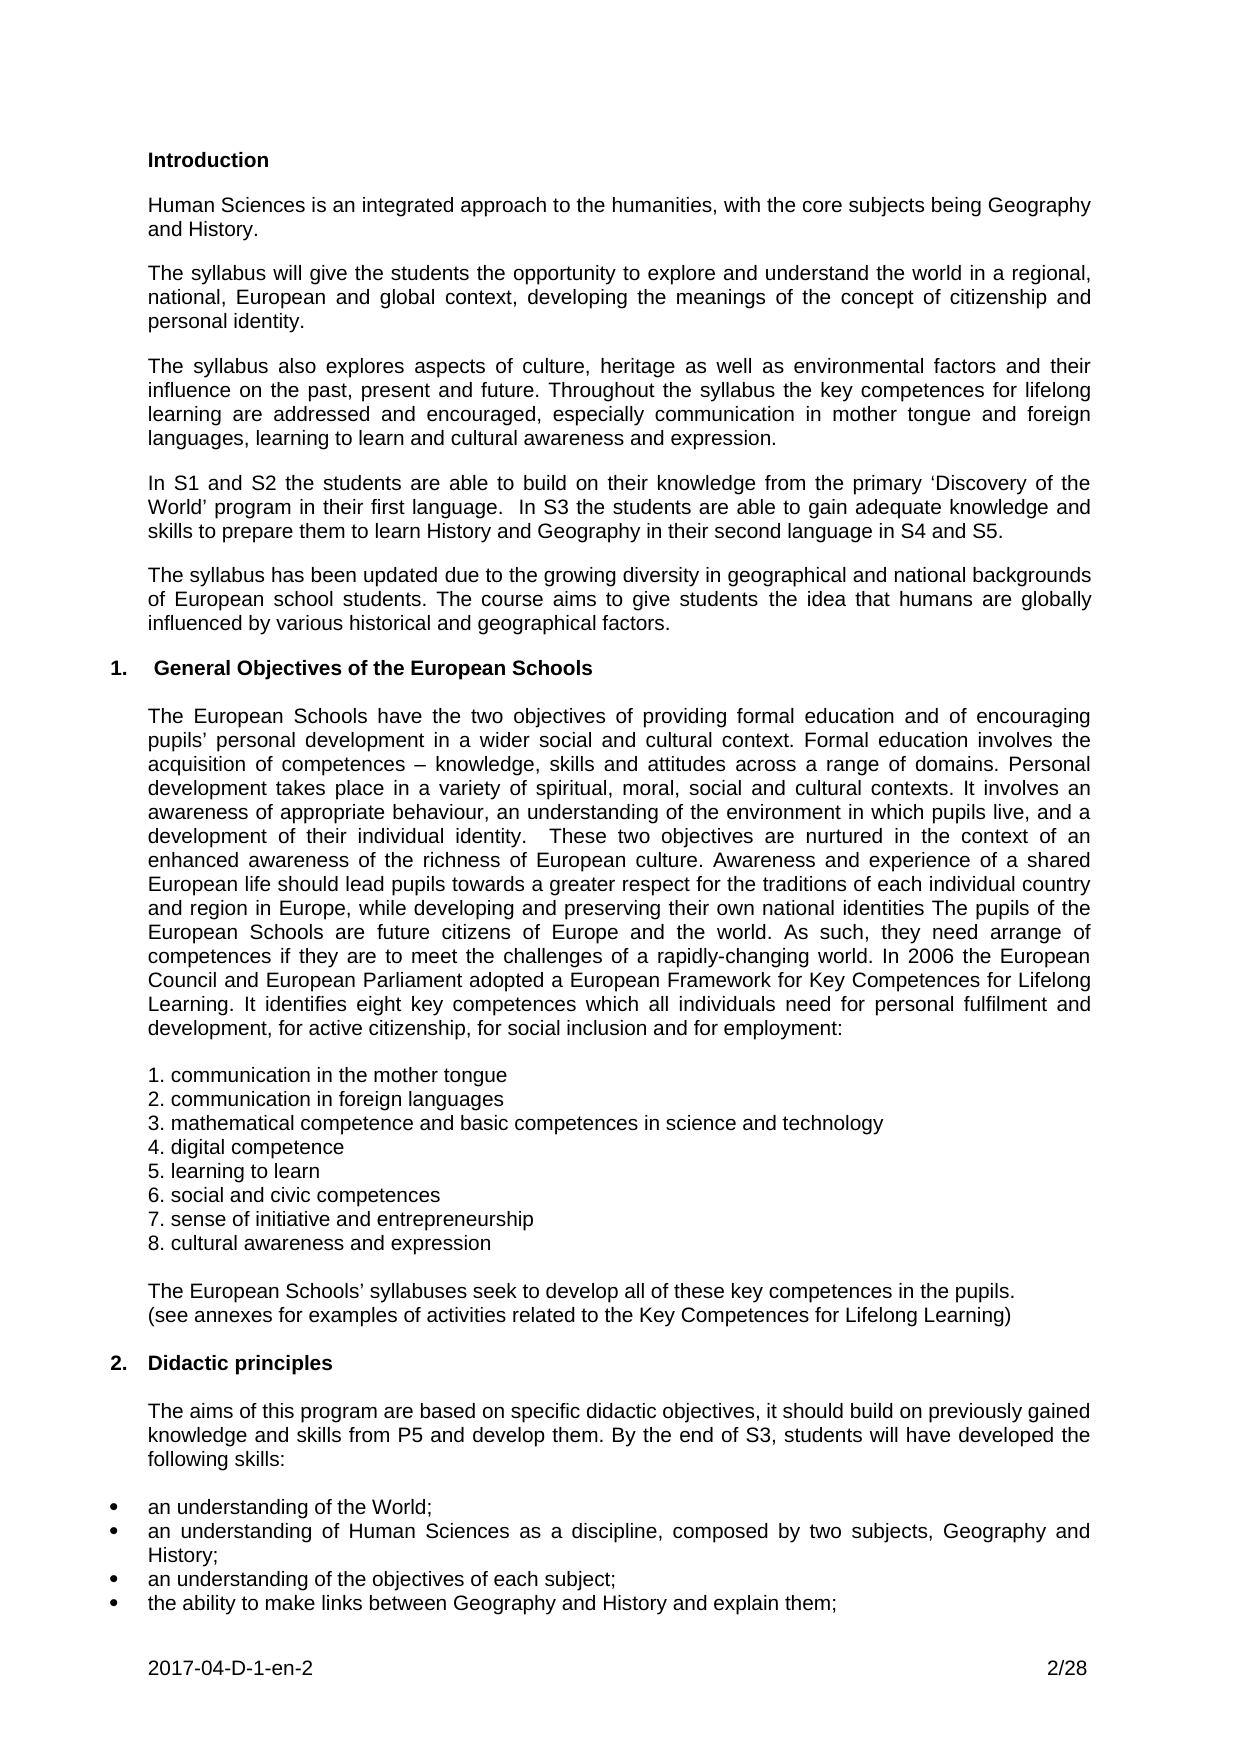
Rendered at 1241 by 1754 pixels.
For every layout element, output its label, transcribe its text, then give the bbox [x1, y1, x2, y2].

list Didactic principles [110, 1351, 1092, 1375]
text 1. communication in the mother tongue 2. communication in foreign languages 3. mathematical competence and basic competences in science and technology 4. digital competence 5. learning to learn 6. social and civic competences 7. sense of initiative and entrepreneurship 8. cultural awareness and expression [148, 1039, 1092, 1255]
list an understanding of the objectives of each subject; [110, 1567, 1092, 1591]
text (see annexes for examples of activities related to the Key Competences for Lifelong Learning) [148, 1303, 1092, 1327]
text The syllabus has been updated due to the growing diversity in geographical and national backgrounds of European school students. The course aims to give students the idea that humans are globally influenced by various historical and geographical factors. [148, 563, 1092, 635]
text Introduction [148, 148, 1092, 172]
text Human Sciences is an integrated approach to the humanities, with the core subjects being Geography and History. [148, 192, 1092, 240]
text The European Schools’ syllabuses seek to develop all of these key competences in the pupils. [118, 1255, 1092, 1303]
list an understanding of the World; [110, 1494, 1092, 1519]
text The aims of this program are based on specific didactic objectives, it should build on previously gained knowledge and skills from P5 and develop them. By the end of S3, students will have developed the following skills: [148, 1399, 1092, 1471]
list an understanding of Human Sciences as a discipline, composed by two subjects, Geography and History; [110, 1519, 1092, 1567]
text The syllabus will give the students the opportunity to explore and understand the world in a regional, national, European and global context, developing the meanings of the concept of citizenship and personal identity. [148, 261, 1092, 333]
list General Objectives of the European Schools [110, 656, 1092, 680]
text In S1 and S2 the students are able to build on their knowledge from the primary ‘Discovery of the World’ program in their first language. In S3 the students are able to gain adequate knowledge and skills to prepare them to learn History and Geography in their second language in S4 and S5. [148, 471, 1092, 542]
list the ability to make links between Geography and History and explain them; [110, 1591, 1092, 1615]
text The syllabus also explores aspects of culture, heritage as well as environmental factors and their influence on the past, present and future. Throughout the syllabus the key competences for lifelong learning are addressed and encouraged, especially communication in mother tongue and foreign languages, learning to learn and cultural awareness and expression. [148, 354, 1092, 450]
text The European Schools have the two objectives of providing formal education and of encouraging pupils’ personal development in a wider social and cultural context. Formal education involves the acquisition of competences – knowledge, skills and attitudes across a range of domains. Personal development takes place in a variety of spiritual, moral, social and cultural contexts. It involves an awareness of appropriate behaviour, an understanding of the environment in which pupils live, and a development of their individual identity. These two objectives are nurtured in the context of an enhanced awareness of the richness of European culture. Awareness and experience of a shared European life should lead pupils towards a greater respect for the traditions of each individual country and region in Europe, while developing and preserving their own national identities The pupils of the European Schools are future citizens of Europe and the world. As such, they need arrange of competences if they are to meet the challenges of a rapidly-changing world. In 2006 the European Council and European Parliament adopted a European Framework for Key Competences for Lifelong Learning. It identifies eight key competences which all individuals need for personal fulfilment and development, for active citizenship, for social inclusion and for employment: [148, 704, 1092, 1039]
